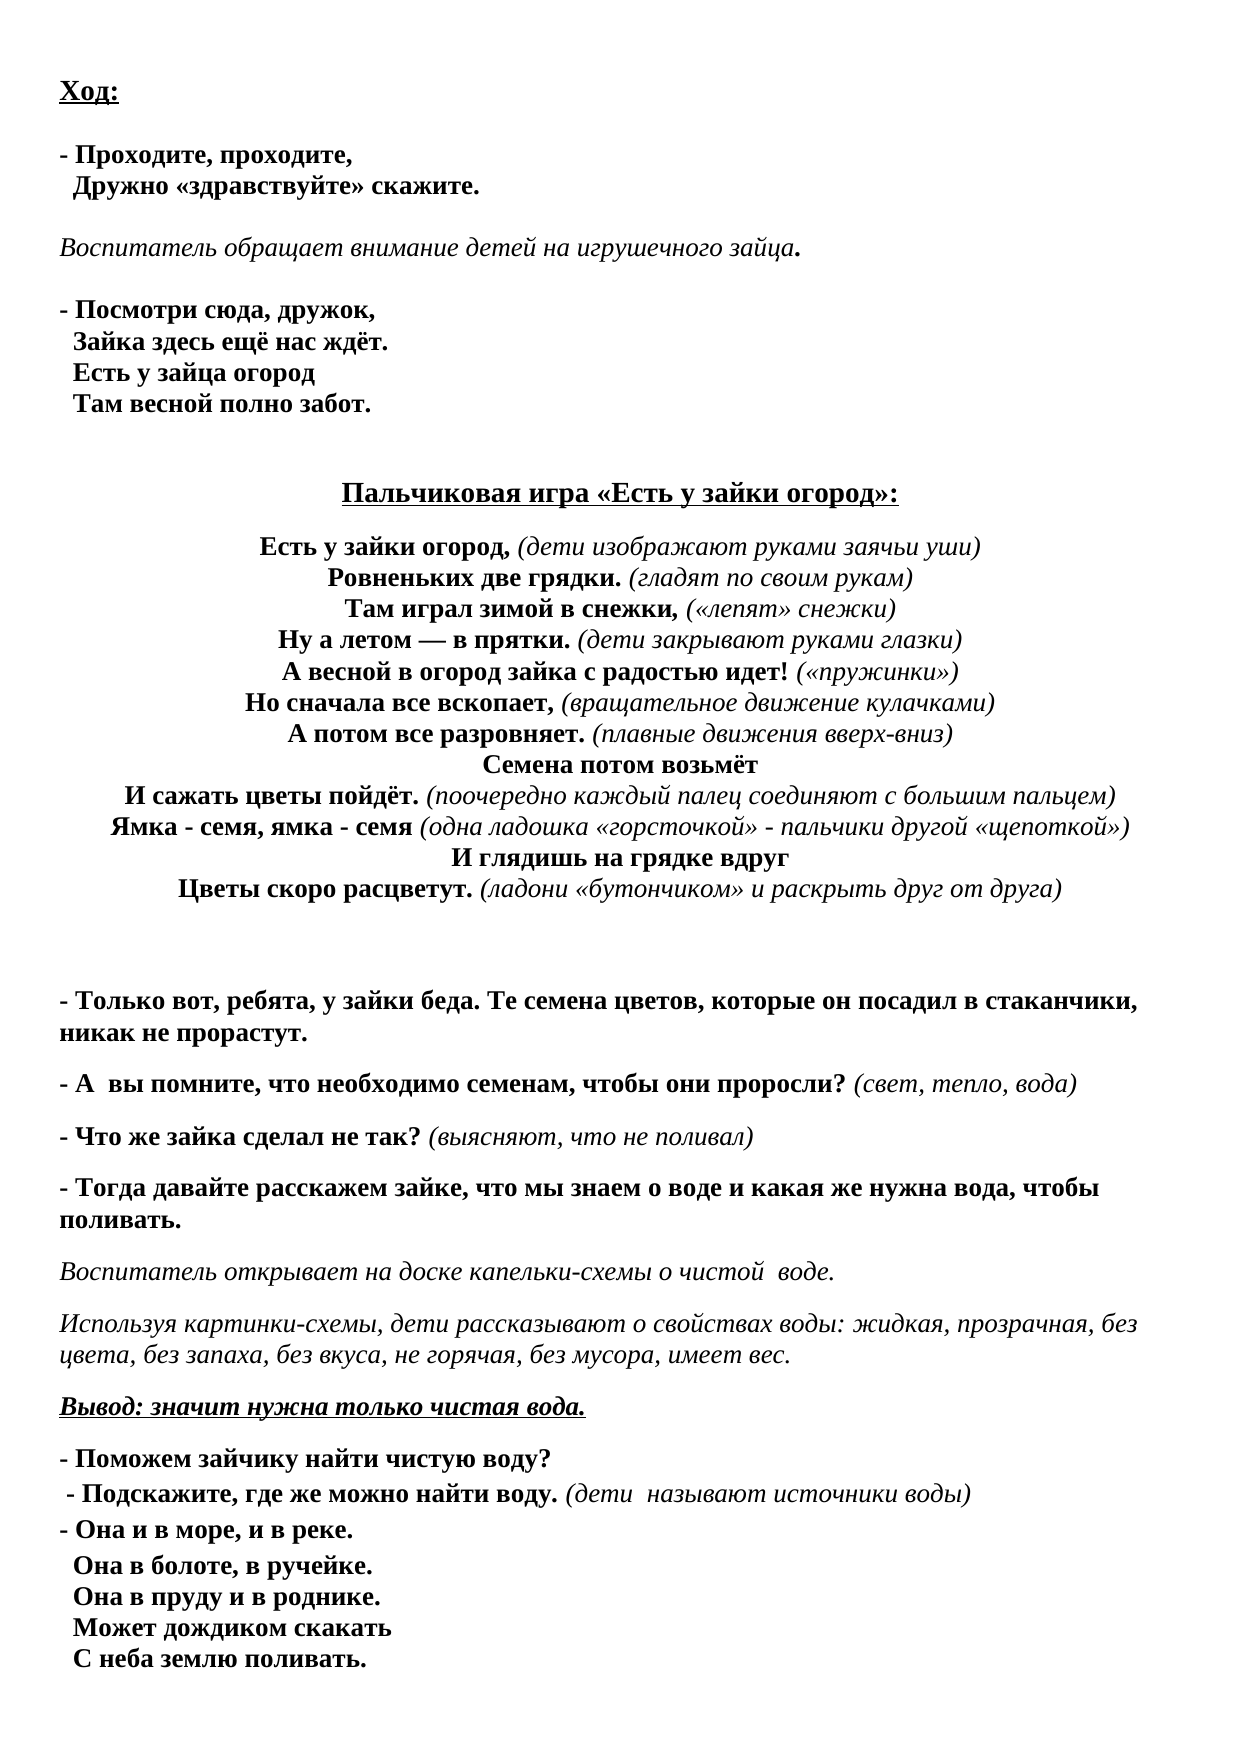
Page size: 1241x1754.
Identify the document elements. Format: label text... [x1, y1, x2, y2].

text - Поможем зайчику найти чистую воду? [59, 1442, 1181, 1473]
text Цветы скоро расцветут. (ладони «бутончиком» и раскрыть друг от друга) [59, 873, 1181, 904]
text - Только вот, ребята, у зайки беда. Те семена цветов, которые он посадил в стаканчики, никак не прорастут. [59, 984, 1181, 1047]
text - Она и в море, и в реке. [59, 1513, 1181, 1544]
text - Тогда давайте расскажем зайке, что мы знаем о воде и какая же нужна вода, чтобы поливать. [59, 1172, 1181, 1234]
text Пальчиковая игра «Есть у зайки огород»: [59, 476, 1181, 509]
text - Проходите, проходите, [59, 138, 1181, 169]
text Воспитатель обращает внимание детей на игрушечного зайца. [59, 231, 1181, 262]
text Ямка - семя, ямка - семя (одна ладошка «горсточкой» - пальчики другой «щепоткой») [59, 810, 1181, 841]
text Зайка здесь ещё нас ждёт. [59, 325, 1181, 356]
text Дружно «здравствуйте» скажите. [59, 169, 1181, 200]
text Там играл зимой в снежки, («лепят» снежки) [59, 592, 1181, 623]
text Она в болоте, в ручейке. [59, 1549, 1181, 1580]
text Есть у зайца огород [59, 356, 1181, 387]
text Она в пруду и в роднике. [59, 1580, 1181, 1611]
text С неба землю поливать. [59, 1642, 1181, 1673]
text И глядишь на грядке вдруг [59, 841, 1181, 873]
text Есть у зайки огород, (дети изображают руками заячьи уши) [59, 530, 1181, 561]
text Ровненьких две грядки. (гладят по своим рукам) [59, 561, 1181, 592]
text Вывод: значит нужна только чистая вода. [59, 1390, 1181, 1421]
text Ход: [59, 73, 1181, 107]
text - Подскажите, где же можно найти воду. (дети называют источники воды) [59, 1477, 1181, 1509]
text Может дождиком скакать [59, 1611, 1181, 1642]
text - Что же зайка сделал не так? (выясняют, что не поливал) [59, 1119, 1181, 1151]
text А потом все разровняет. (плавные движения вверх-вниз) [59, 717, 1181, 748]
text - Посмотри сюда, дружок, [59, 293, 1181, 325]
text Воспитатель открывает на доске капельки-схемы о чистой воде. [59, 1255, 1181, 1286]
text Ну а летом — в прятки. (дети закрывают руками глазки) [59, 623, 1181, 654]
text Там весной полно забот. [59, 387, 1181, 418]
text Но сначала все вскопает, (вращательное движение кулачками) [59, 686, 1181, 717]
text И сажать цветы пойдёт. (поочередно каждый палец соединяют с большим пальцем) [59, 779, 1181, 810]
text А весной в огород зайка с радостью идет! («пружинки») [59, 654, 1181, 686]
text - А вы помните, что необходимо семенам, чтобы они проросли? (свет, тепло, вода) [59, 1068, 1181, 1099]
text Используя картинки-схемы, дети рассказывают о свойствах воды: жидкая, прозрачная, без цвета, без запаха, без вкуса, не горячая, без мусора, имеет вес. [59, 1307, 1181, 1369]
text Семена потом возьмёт [59, 748, 1181, 779]
